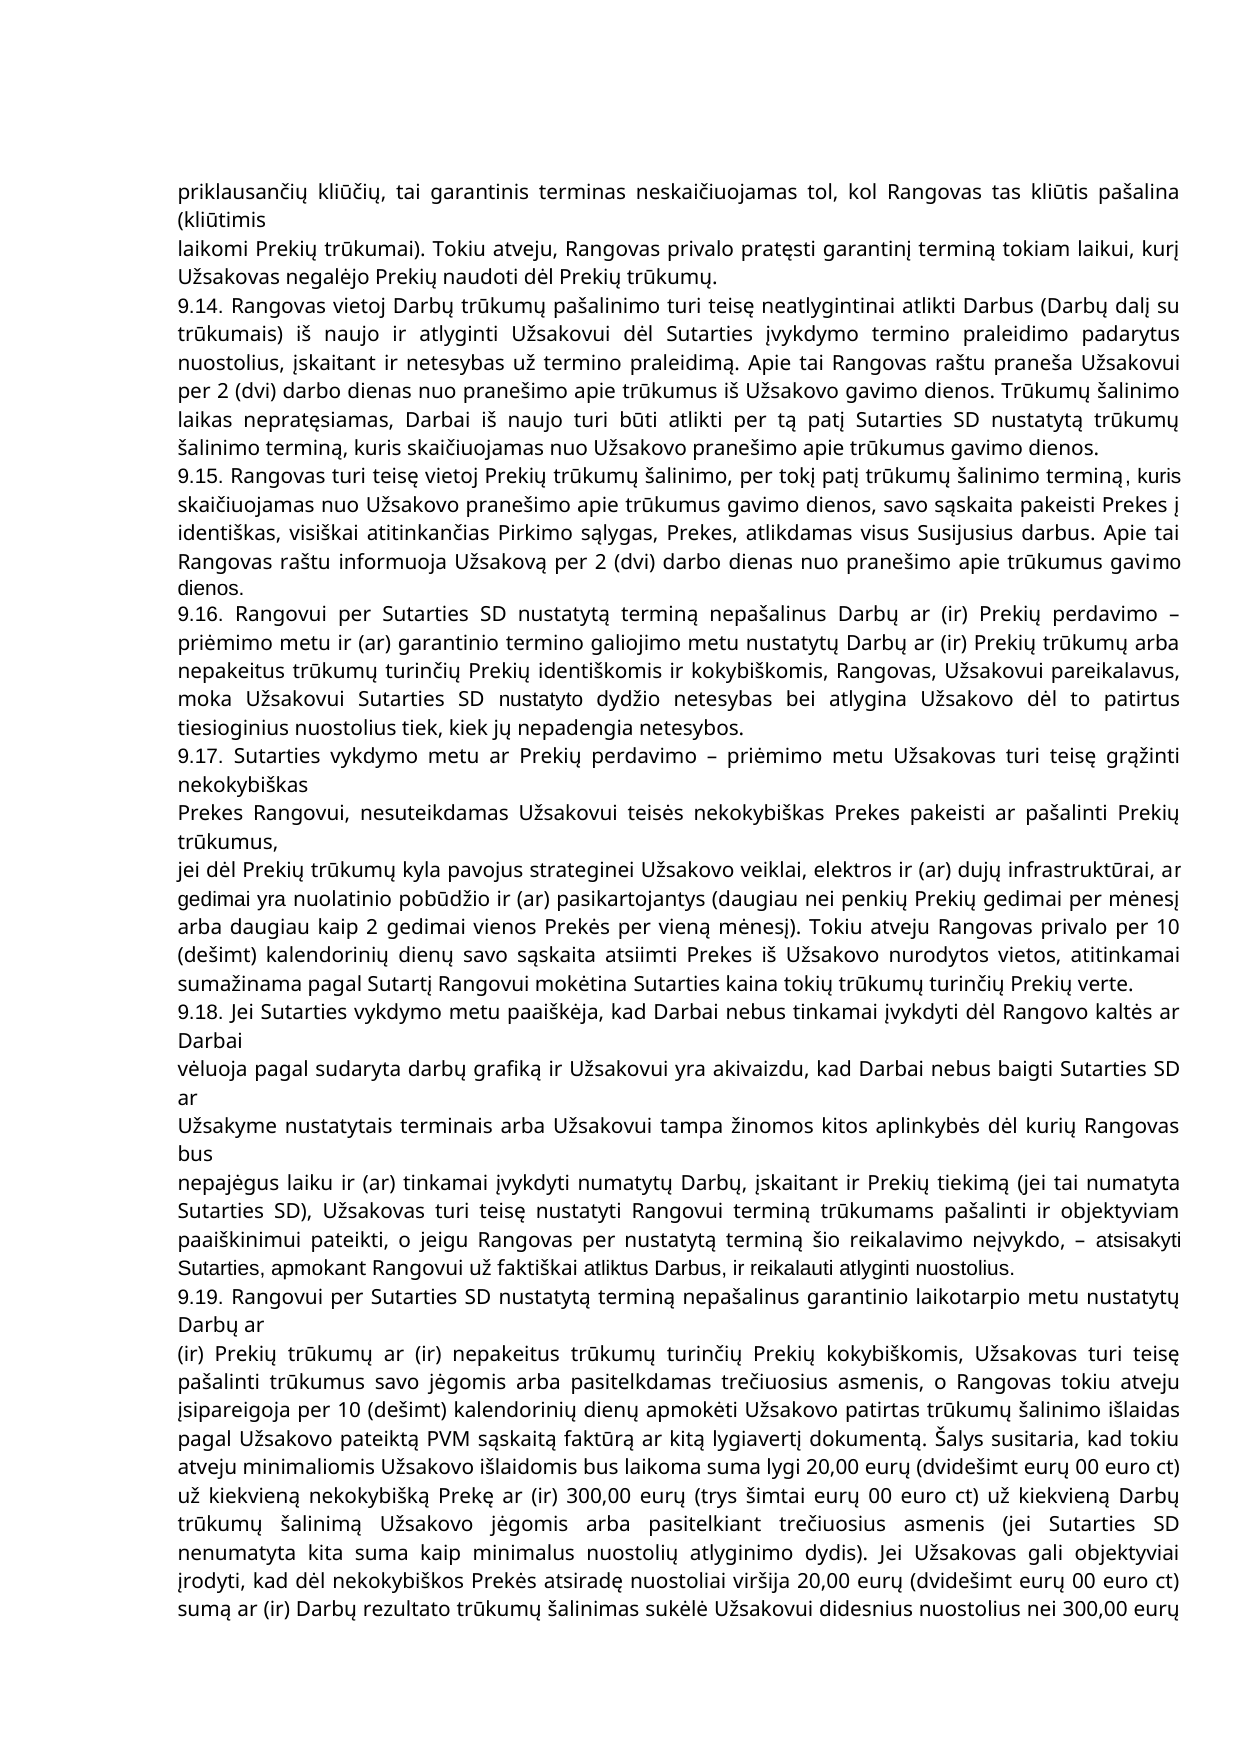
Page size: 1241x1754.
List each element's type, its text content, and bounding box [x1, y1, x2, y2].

text 9.17. Sutarties vykdymo metu ar Prekių perdavimo – priėmimo metu Užsakovas turi teisę grąžinti nekokybiškas [177, 741, 1181, 798]
text 9.15. Rangovas turi teisę vietoj Prekių trūkumų šalinimo, per tokį patį trūkumų šalinimo terminą, kuris skaičiuojamas nuo Užsakovo pranešimo apie trūkumus gavimo dienos, savo sąskaita pakeisti Prekes į identiškas, visiškai atitinkančias Pirkimo sąlygas, Prekes, atlikdamas visus Susijusius darbus. Apie tai Rangovas raštu informuoja Užsakovą per 2 (dvi) darbo dienas nuo pranešimo apie trūkumus gavimo dienos. [177, 462, 1181, 599]
text 9.14. Rangovas vietoj Darbų trūkumų pašalinimo turi teisę neatlygintinai atlikti Darbus (Darbų dalį su trūkumais) iš naujo ir atlyginti Užsakovui dėl Sutarties įvykdymo termino praleidimo padarytus nuostolius, įskaitant ir netesybas už termino praleidimą. Apie tai Rangovas raštu praneša Užsakovui per 2 (dvi) darbo dienas nuo pranešimo apie trūkumus iš Užsakovo gavimo dienos. Trūkumų šalinimo laikas nepratęsiamas, Darbai iš naujo turi būti atlikti per tą patį Sutarties SD nustatytą trūkumų šalinimo terminą, kuris skaičiuojamas nuo Užsakovo pranešimo apie trūkumus gavimo dienos. [177, 291, 1181, 462]
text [177, 1339, 1181, 1623]
text 9.16. Rangovui per Sutarties SD nustatytą terminą nepašalinus Darbų ar (ir) Prekių perdavimo – priėmimo metu ir (ar) garantinio termino galiojimo metu nustatytų Darbų ar (ir) Prekių trūkumų arba nepakeitus trūkumų turinčių Prekių identiškomis ir kokybiškomis, Rangovas, Užsakovui pareikalavus, moka Užsakovui Sutarties SD nustatyto dydžio netesybas bei atlygina Užsakovo dėl to patirtus tiesioginius nuostolius tiek, kiek jų nepadengia netesybos. [177, 599, 1181, 741]
text laikomi Prekių trūkumai). Tokiu atveju, Rangovas privalo pratęsti garantinį terminą tokiam laikui, kurį Užsakovas negalėjo Prekių naudoti dėl Prekių trūkumų. [177, 234, 1181, 291]
text 9.19. Rangovui per Sutarties SD nustatytą terminą nepašalinus garantinio laikotarpio metu nustatytų Darbų ar [177, 1282, 1181, 1339]
text 9.18. Jei Sutarties vykdymo metu paaiškėja, kad Darbai nebus tinkamai įvykdyti dėl Rangovo kaltės ar Darbai [177, 997, 1181, 1054]
text priklausančių kliūčių, tai garantinis terminas neskaičiuojamas tol, kol Rangovas tas kliūtis pašalina (kliūtimis [177, 177, 1181, 234]
text vėluoja pagal sudaryta darbų grafiką ir Užsakovui yra akivaizdu, kad Darbai nebus baigti Sutarties SD ar [177, 1054, 1181, 1111]
text Prekes Rangovui, nesuteikdamas Užsakovui teisės nekokybiškas Prekes pakeisti ar pašalinti Prekių trūkumus, [177, 798, 1181, 855]
text jei dėl Prekių trūkumų kyla pavojus strateginei Užsakovo veiklai, elektros ir (ar) dujų infrastruktūrai, ar gedimai yra nuolatinio pobūdžio ir (ar) pasikartojantys (daugiau nei penkių Prekių gedimai per mėnesį arba daugiau kaip 2 gedimai vienos Prekės per vieną mėnesį). Tokiu atveju Rangovas privalo per 10 (dešimt) kalendorinių dienų savo sąskaita atsiimti Prekes iš Užsakovo nurodytos vietos, atitinkamai sumažinama pagal Sutartį Rangovui mokėtina Sutarties kaina tokių trūkumų turinčių Prekių verte. [177, 855, 1181, 997]
text nepajėgus laiku ir (ar) tinkamai įvykdyti numatytų Darbų, įskaitant ir Prekių tiekimą (jei tai numatyta Sutarties SD), Užsakovas turi teisę nustatyti Rangovui terminą trūkumams pašalinti ir objektyviam paaiškinimui pateikti, o jeigu Rangovas per nustatytą terminą šio reikalavimo neįvykdo, – atsisakyti Sutarties, apmokant Rangovui už faktiškai atliktus Darbus, ir reikalauti atlyginti nuostolius. [177, 1168, 1181, 1282]
text Užsakyme nustatytais terminais arba Užsakovui tampa žinomos kitos aplinkybės dėl kurių Rangovas bus [177, 1111, 1181, 1168]
